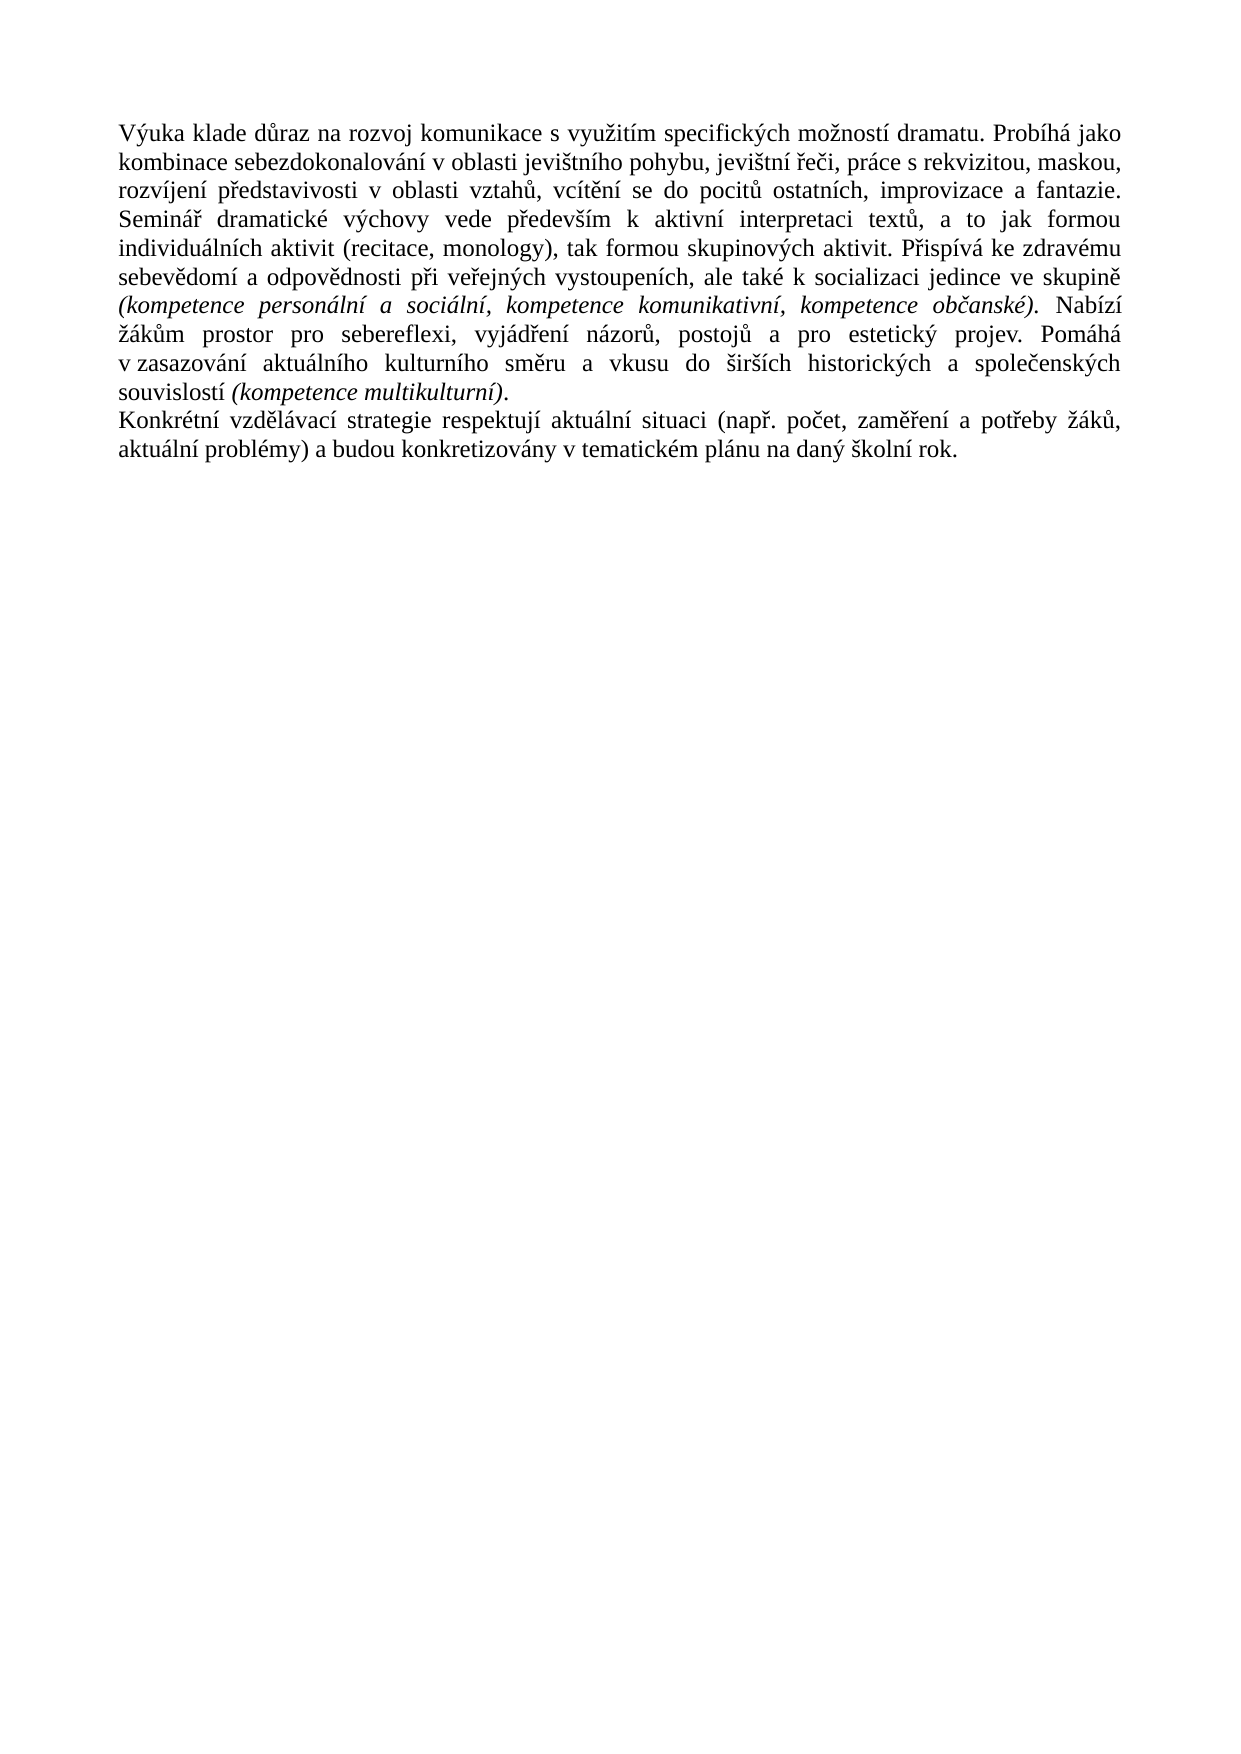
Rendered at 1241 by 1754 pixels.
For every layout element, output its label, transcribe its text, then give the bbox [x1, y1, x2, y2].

text Konkrétní vzdělávací strategie respektují aktuální situaci (např. počet, zaměření a potřeby žáků, aktuální problémy) a budou konkretizovány v tematickém plánu na daný školní rok. [118, 406, 1122, 463]
text Výuka klade důraz na rozvoj komunikace s využitím specifických možností dramatu. Probíhá jako kombinace sebezdokonalování v oblasti jevištního pohybu, jevištní řeči, práce s rekvizitou, maskou, rozvíjení představivosti v oblasti vztahů, vcítění se do pocitů ostatních, improvizace a fantazie. Seminář dramatické výchovy vede především k aktivní interpretaci textů, a to jak formou individuálních aktivit (recitace, monology), tak formou skupinových aktivit. Přispívá ke zdravému sebevědomí a odpovědnosti při veřejných vystoupeních, ale také k socializaci jedince ve skupině (kompetence personální a sociální, kompetence komunikativní, kompetence občanské). Nabízí žákům prostor pro sebereflexi, vyjádření názorů, postojů a pro estetický projev. Pomáhá v zasazování aktuálního kulturního směru a vkusu do širších historických a společenských souvislostí (kompetence multikulturní). [118, 118, 1122, 406]
